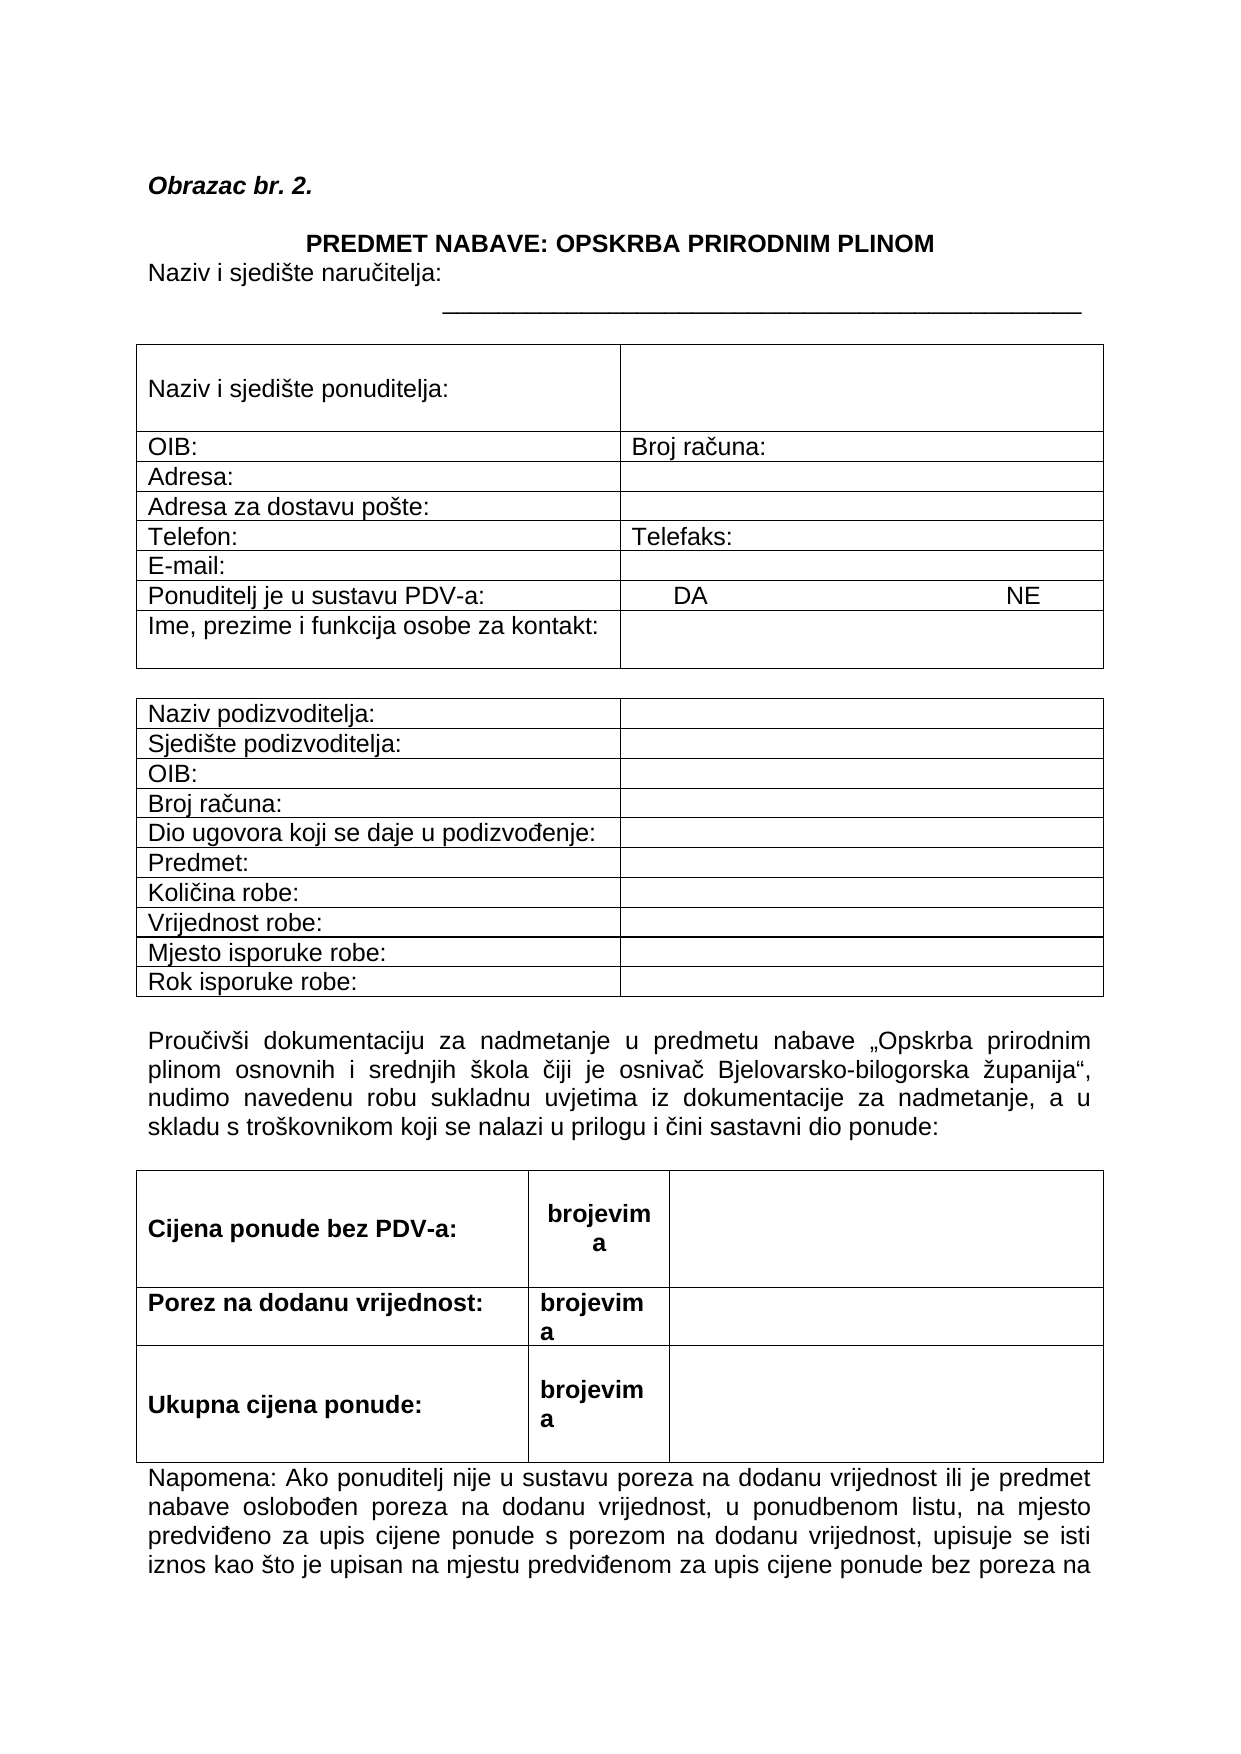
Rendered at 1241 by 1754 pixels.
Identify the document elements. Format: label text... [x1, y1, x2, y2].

table_header Naziv i sjedište ponuditelja: [137, 345, 620, 431]
text Proučivši dokumentaciju za nadmetanje u predmetu nabave „Opskrba prirodnim plinom osnovnih i srednjih škola čiji je osnivač Bjelovarsko-bilogorska županija“, nudimo navedenu robu sukladnu uvjetima iz dokumentacije za nadmetanje, a u skladu s troškovnikom koji se nalazi u prilogu i čini sastavni dio ponude: [148, 1026, 1093, 1141]
table_header brojevima [529, 1171, 669, 1257]
table_cell OIB: [137, 759, 620, 787]
table_cell [621, 818, 1103, 847]
table_cell [529, 1433, 669, 1462]
table_cell [621, 462, 1103, 491]
table_cell [670, 1257, 1103, 1287]
table_cell Sjedište podizvoditelja: [137, 729, 620, 758]
table_cell brojevima [529, 1288, 669, 1345]
text Obrazac br. 2. [148, 171, 1093, 200]
table_cell [621, 967, 1103, 996]
table_cell [529, 1257, 669, 1287]
table_cell [621, 908, 1103, 936]
table_cell Ponuditelj je u sustavu PDV-a: [137, 581, 620, 610]
table_cell [621, 848, 1103, 877]
table_cell Adresa: [137, 462, 620, 491]
table_cell [621, 729, 1103, 758]
table_cell Ime, prezime i funkcija osobe za kontakt: [137, 611, 620, 668]
table_cell DA NE [621, 581, 1103, 610]
table_header Naziv podizvoditelja: [137, 699, 620, 728]
table_header [621, 699, 1103, 728]
table_cell [621, 492, 1103, 520]
text ______________________________________________ [148, 286, 1093, 315]
table_cell [621, 938, 1103, 966]
table_cell Mjesto isporuke robe: [137, 938, 620, 966]
text PREDMET NABAVE: OPSKRBA PRIRODNIM PLINOM [148, 229, 1093, 257]
table_cell [621, 551, 1103, 580]
table_header Cijena ponude bez PDV-a: [137, 1171, 528, 1287]
table_cell brojevima [529, 1346, 669, 1432]
table_cell Broj računa: [621, 432, 1103, 461]
table_cell Dio ugovora koji se daje u podizvođenje: [137, 818, 620, 847]
table_header [621, 345, 1103, 431]
table_cell E-mail: [137, 551, 620, 580]
table_cell Broj računa: [137, 789, 620, 817]
text Naziv i sjedište naručitelja: [148, 257, 1093, 286]
table_cell [621, 789, 1103, 817]
table_cell [670, 1433, 1103, 1462]
table_cell Predmet: [137, 848, 620, 877]
table_cell [621, 878, 1103, 907]
table_cell Ukupna cijena ponude: [137, 1346, 528, 1462]
table_cell Rok isporuke robe: [137, 967, 620, 996]
table_cell [670, 1346, 1103, 1432]
table_cell Telefaks: [621, 521, 1103, 550]
table_header [670, 1171, 1103, 1257]
table_cell Vrijednost robe: [137, 908, 620, 936]
table_cell Telefon: [137, 521, 620, 550]
table_cell Količina robe: [137, 878, 620, 907]
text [148, 1463, 1093, 1578]
table_cell Adresa za dostavu pošte: [137, 492, 620, 520]
table_cell [621, 759, 1103, 787]
table_cell [670, 1288, 1103, 1345]
table_cell OIB: [137, 432, 620, 461]
table_cell [621, 611, 1103, 668]
table_cell Porez na dodanu vrijednost: [137, 1288, 528, 1345]
